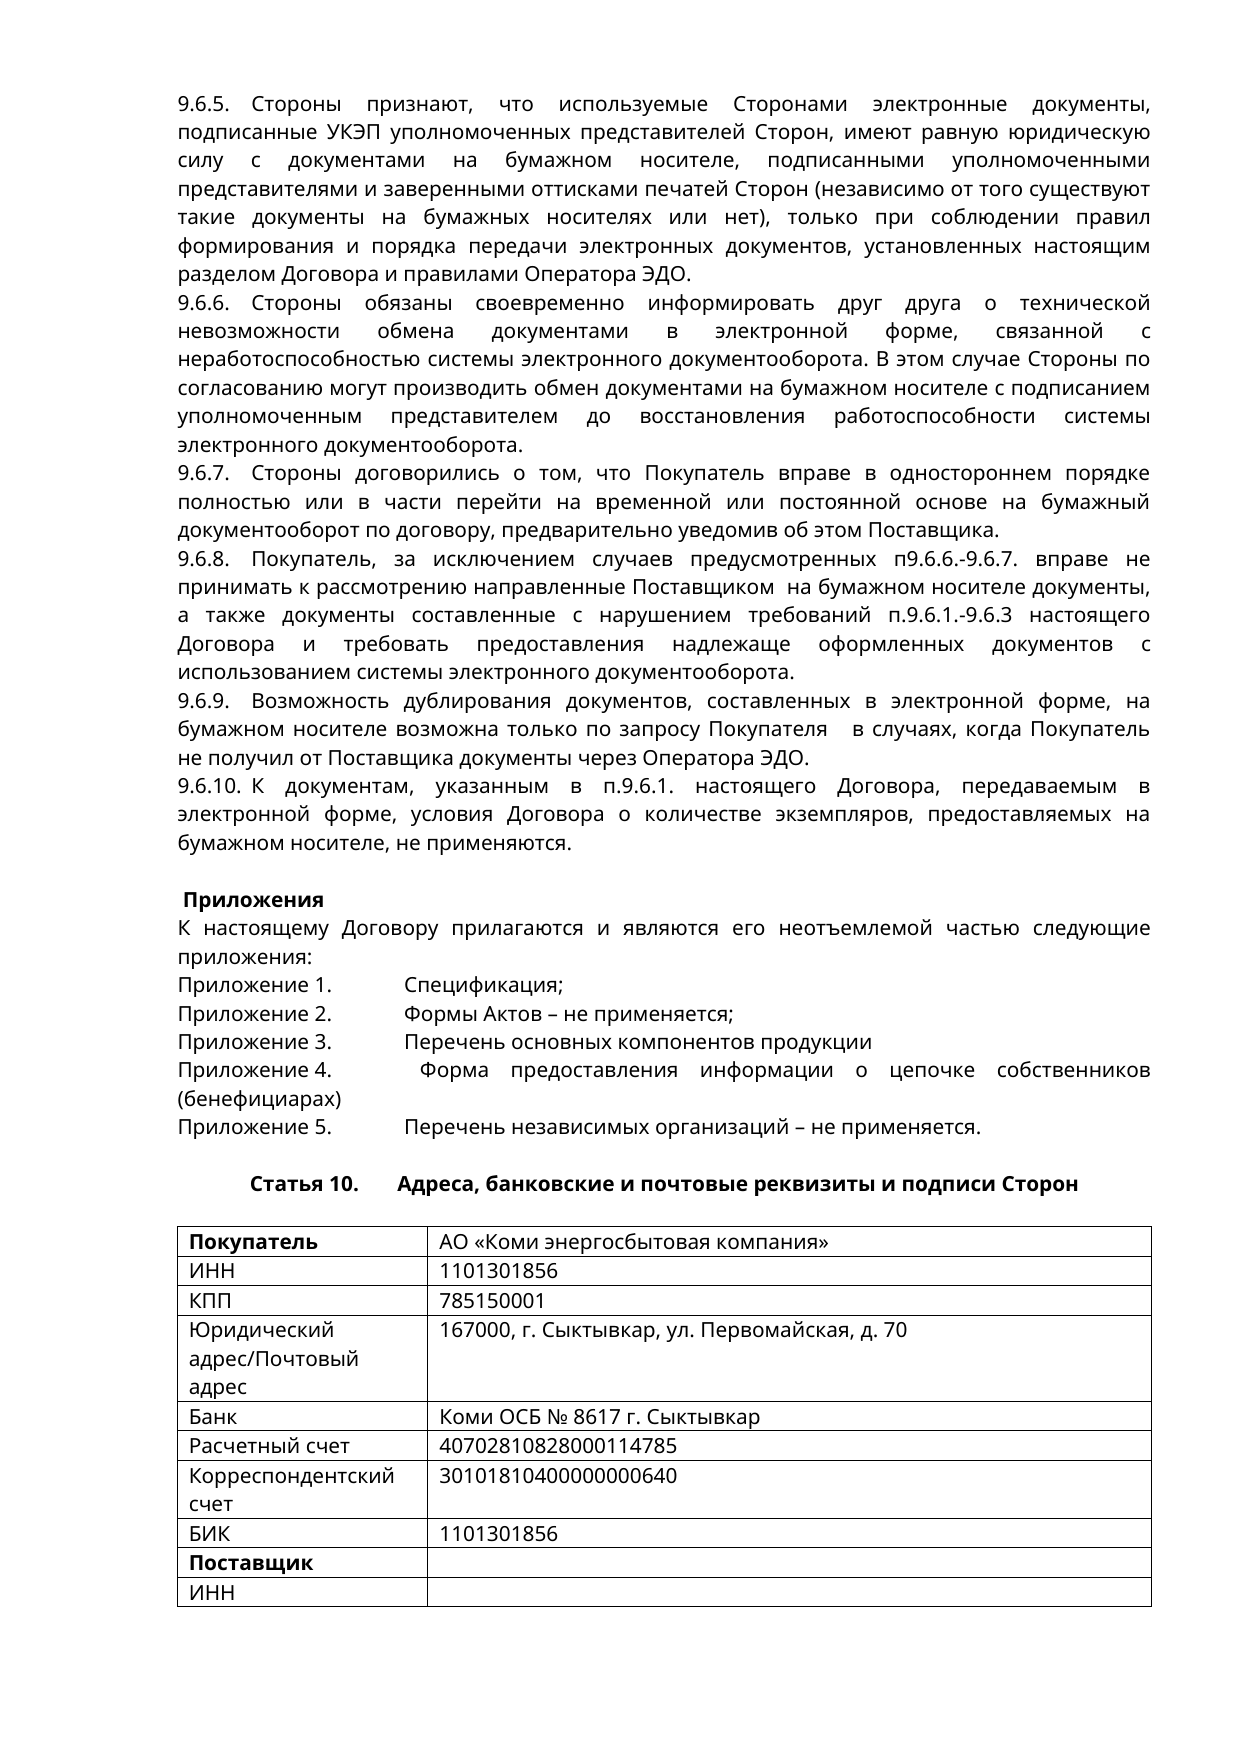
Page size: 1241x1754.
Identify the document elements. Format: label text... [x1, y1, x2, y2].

table_cell 30101810400000000640 [428, 1461, 1151, 1518]
list К документам, указанным в п.9.6.1. настоящего Договора, передаваемым в электронной форме, условия Договора о количестве экземпляров, предоставляемых на бумажном носителе, не применяются. [177, 771, 1152, 856]
list Форма предоставления информации о цепочке собственников (бенефициарах) [177, 1056, 1152, 1112]
text К настоящему Договору прилагаются и являются его неотъемлемой частью следующие приложения: [177, 913, 1152, 970]
list Перечень основных компонентов продукции [177, 1027, 1152, 1056]
table_cell Коми ОСБ № 8617 г. Сыктывкар [428, 1402, 1151, 1430]
list Стороны обязаны своевременно информировать друг друга о технической невозможности обмена документами в электронной форме, связанной с неработоспособностью системы электронного документооборота. В этом случае Стороны по согласованию могут производить обмен документами на бумажном носителе с подписанием уполномоченным представителем до восстановления работоспособности системы электронного документооборота. [177, 288, 1152, 458]
table_header Покупатель [178, 1227, 427, 1256]
table_cell ИНН [178, 1578, 427, 1606]
list Спецификация; [177, 970, 1152, 999]
table_cell Юридический адрес/Почтовый адрес [178, 1316, 427, 1401]
table_cell [428, 1578, 1151, 1606]
table_cell 785150001 [428, 1286, 1151, 1314]
table_cell БИК [178, 1519, 427, 1547]
list Стороны договорились о том, что Покупатель вправе в одностороннем порядке полностью или в части перейти на временной или постоянной основе на бумажный документооборот по договору, предварительно уведомив об этом Поставщика. [177, 458, 1152, 544]
table_cell 40702810828000114785 [428, 1431, 1151, 1460]
list Адреса, банковские и почтовые реквизиты и подписи Сторон [177, 1169, 1152, 1198]
list Формы Актов – не применяется; [177, 999, 1152, 1027]
table_cell [428, 1548, 1151, 1577]
list Покупатель, за исключением случаев предусмотренных п9.6.6.-9.6.7. вправе не принимать к рассмотрению направленные Поставщиком на бумажном носителе документы, а также документы составленные с нарушением требований п.9.6.1.-9.6.3 настоящего Договора и требовать предоставления надлежаще оформленных документов с использованием системы электронного документооборота. [177, 544, 1152, 686]
table_cell 1101301856 [428, 1519, 1151, 1547]
table_header АО «Коми энергосбытовая компания» [428, 1227, 1151, 1256]
table_cell КПП [178, 1286, 427, 1314]
text Приложения [177, 885, 1152, 913]
list Перечень независимых организаций – не применяется. [177, 1112, 1152, 1141]
list Стороны признают, что используемые Сторонами электронные документы, подписанные УКЭП уполномоченных представителей Сторон, имеют равную юридическую силу с документами на бумажном носителе, подписанными уполномоченными представителями и заверенными оттисками печатей Сторон (независимо от того существуют такие документы на бумажных носителях или нет), только при соблюдении правил формирования и порядка передачи электронных документов, установленных настоящим разделом Договора и правилами Оператора ЭДО. [177, 89, 1152, 288]
table_cell Поставщик [178, 1548, 427, 1577]
table_cell ИНН [178, 1257, 427, 1285]
table_cell 1101301856 [428, 1257, 1151, 1285]
list Возможность дублирования документов, составленных в электронной форме, на бумажном носителе возможна только по запросу Покупателя в случаях, когда Покупатель не получил от Поставщика документы через Оператора ЭДО. [177, 686, 1152, 771]
table_cell Корреспондентский счет [178, 1461, 427, 1518]
table_cell Банк [178, 1402, 427, 1430]
table_cell Расчетный счет [178, 1431, 427, 1460]
table_cell 167000, г. Сыктывкар, ул. Первомайская, д. 70 [428, 1316, 1151, 1401]
